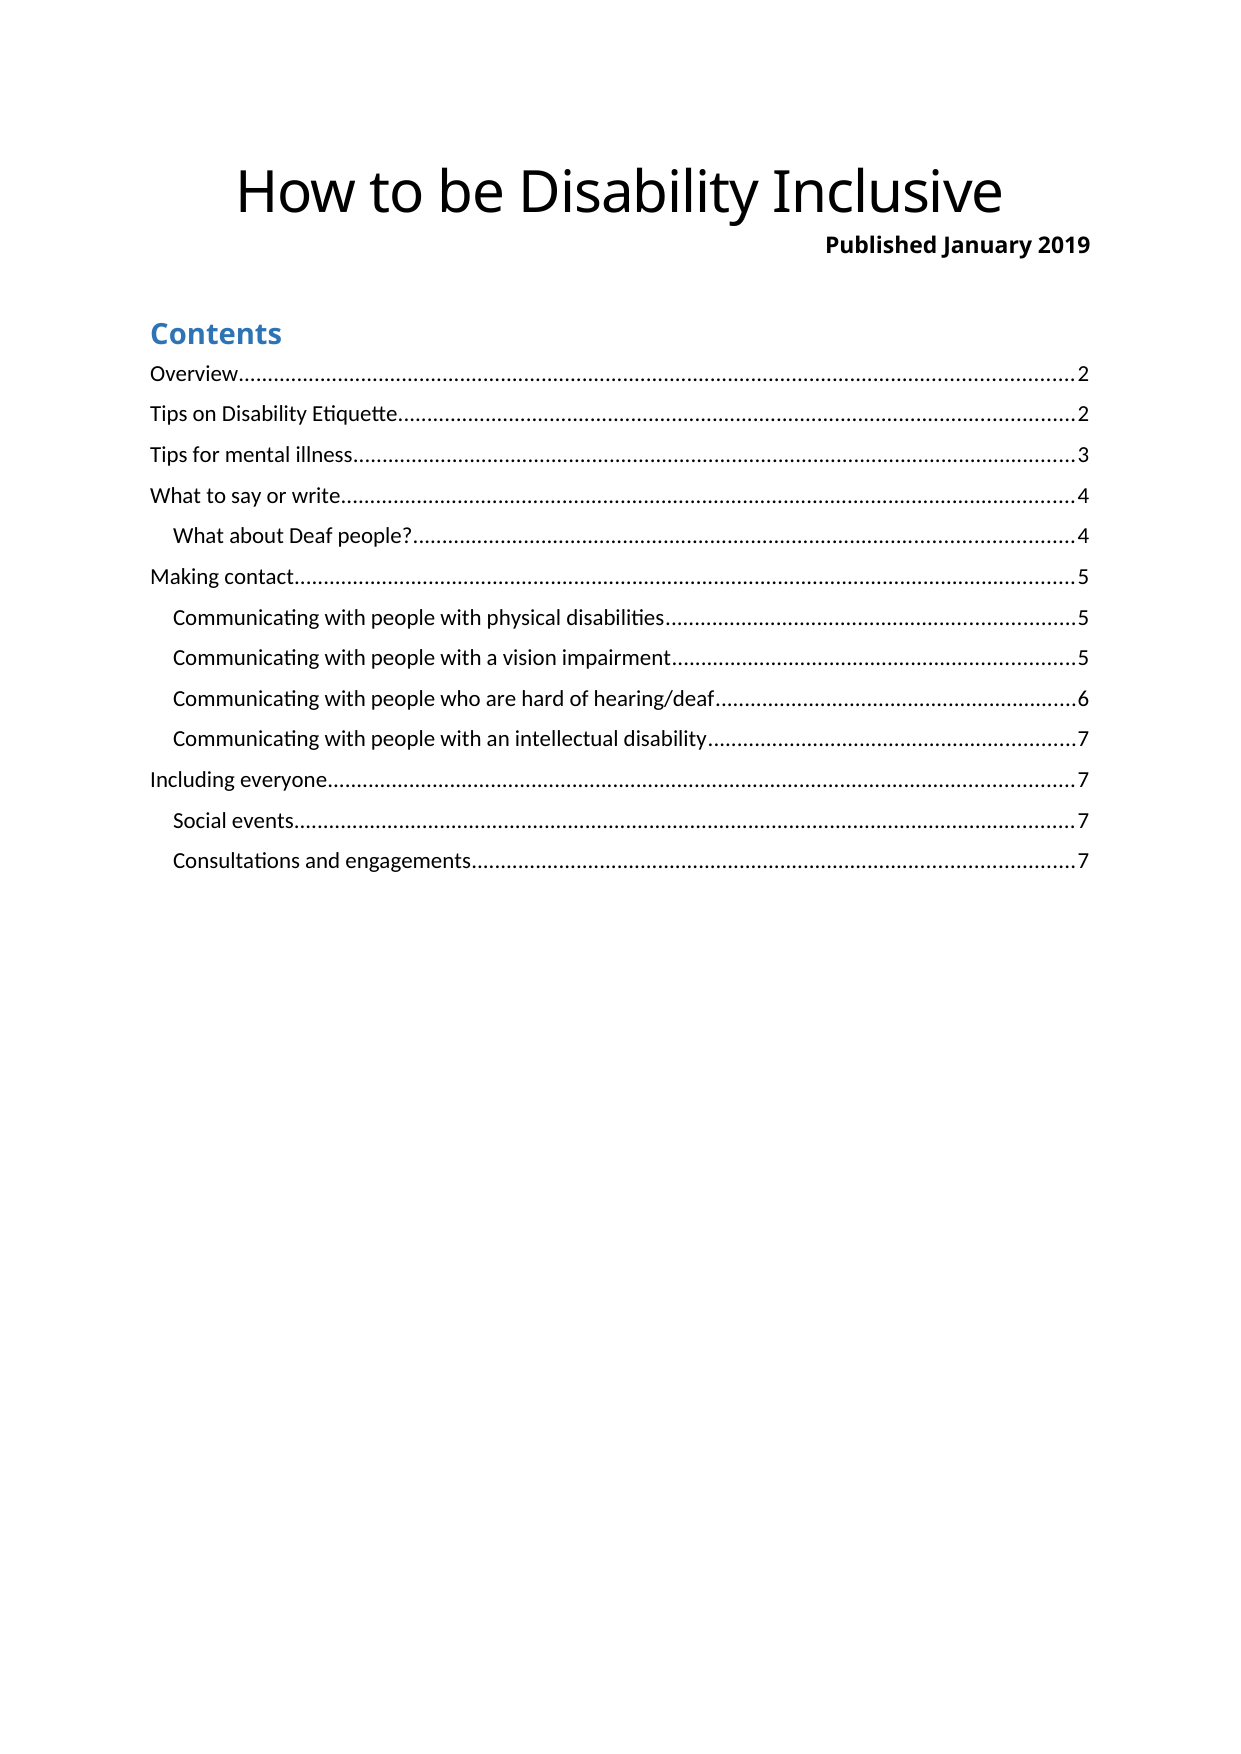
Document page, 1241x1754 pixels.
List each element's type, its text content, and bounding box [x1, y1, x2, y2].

text Published January 2019 [150, 229, 1090, 261]
title How to be Disability Inclusive [150, 150, 1090, 229]
